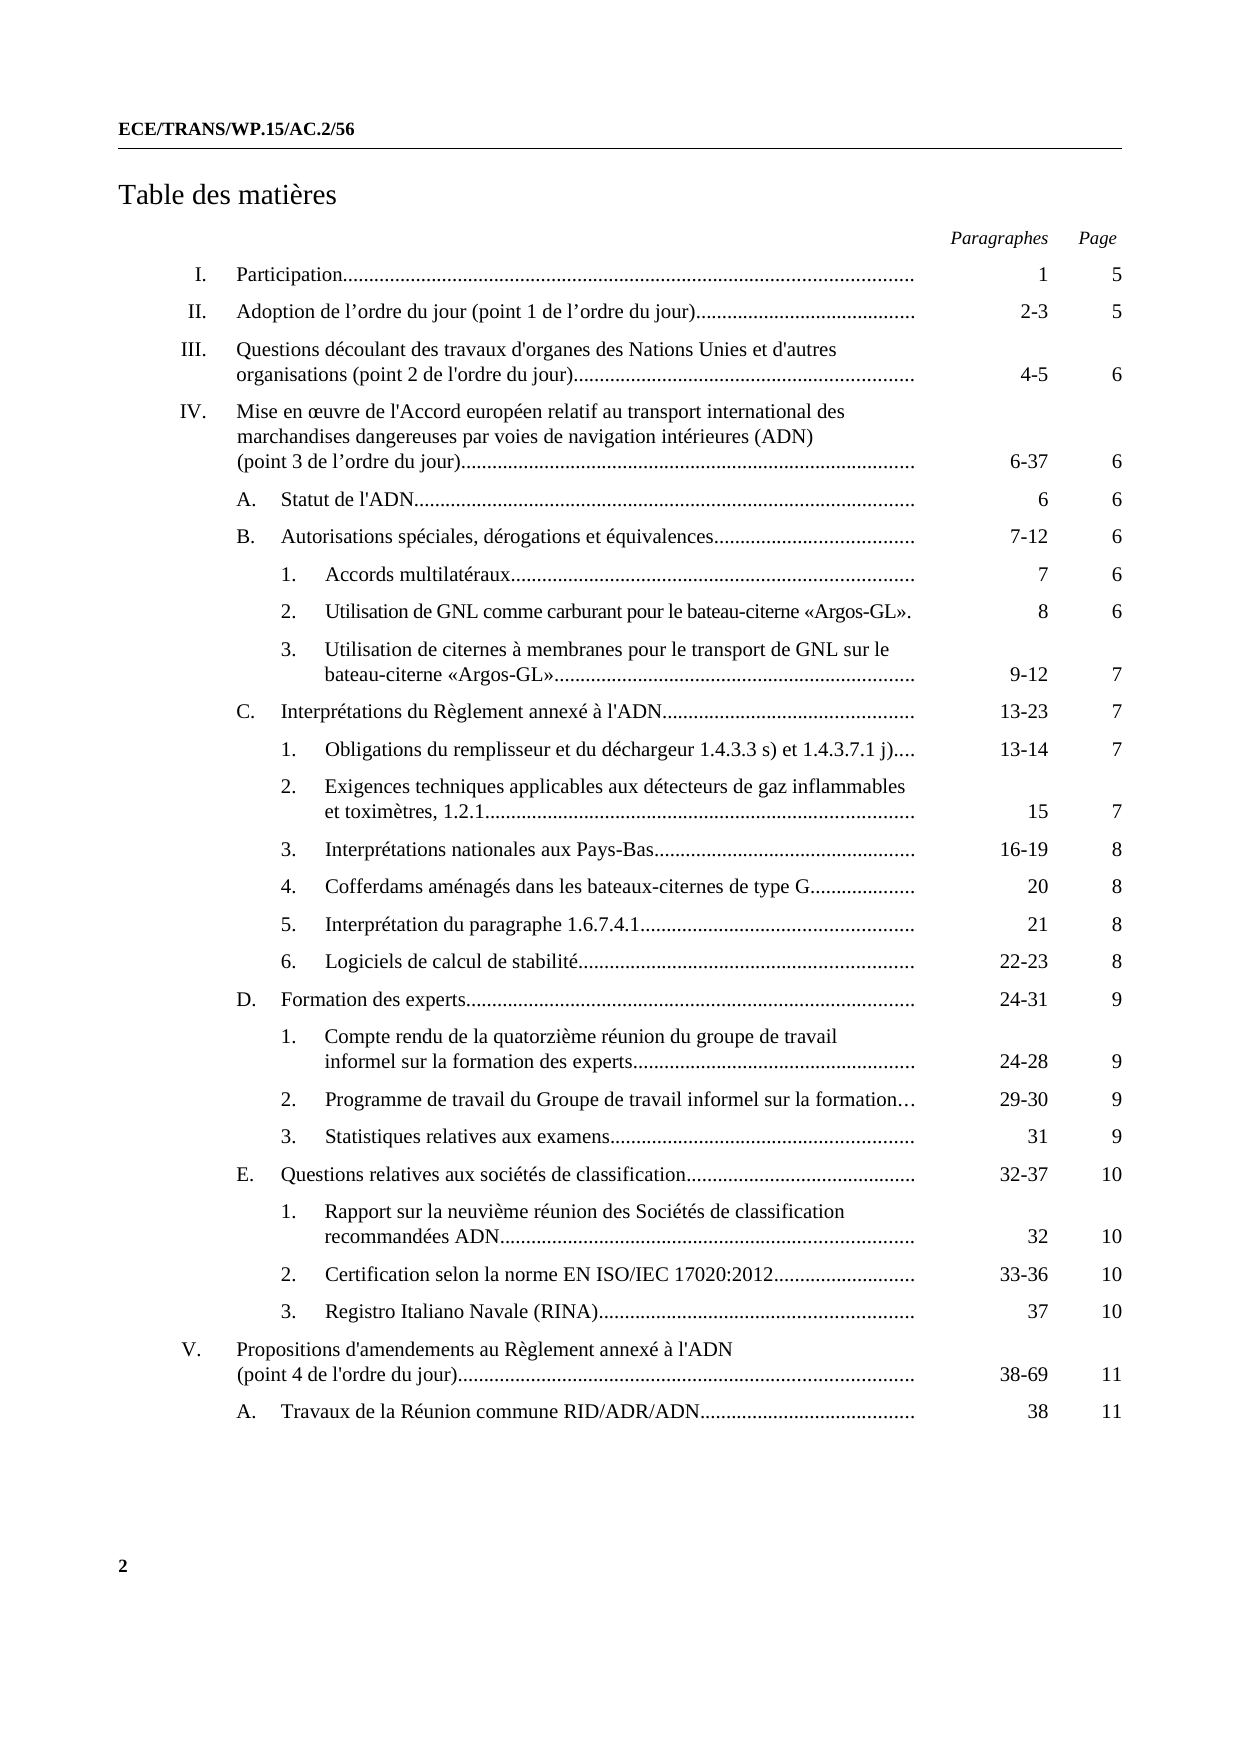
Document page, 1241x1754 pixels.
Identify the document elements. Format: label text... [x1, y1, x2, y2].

text I. Participation 1 5 [118, 261, 1122, 286]
text 6. Logiciels de calcul de stabilité 22-23 8 [118, 948, 1122, 973]
text 1. Obligations du remplisseur et du déchargeur 1.4.3.3 s) et 1.4.3.7.1 j) 13-14 7 [118, 736, 1122, 761]
text 3. Registro Italiano Navale (RINA) 37 10 [118, 1298, 1122, 1323]
text 2. Utilisation de GNL comme carburant pour le bateau-citerne «Argos-GL» 8 6 [118, 598, 1122, 623]
text 3. Utilisation de citernes à membranes pour le transport de GNL sur le bateau-citerne «Argos-GL» 9-12 7 [118, 636, 1122, 686]
text 1. Accords multilatéraux 7 6 [118, 561, 1122, 586]
text A. Statut de l'ADN 6 6 [118, 486, 1122, 511]
text 4. Cofferdams aménagés dans les bateaux-citernes de type G 20 8 [118, 873, 1122, 898]
text 2. Programme de travail du Groupe de travail informel sur la formation 29-30 9 [118, 1086, 1122, 1111]
text III. Questions découlant des travaux d'organes des Nations Unies et d'autres organisations (point 2 de l'ordre du jour) 4-5 6 [118, 336, 1122, 386]
text 3. Statistiques relatives aux examens 31 9 [118, 1123, 1122, 1148]
text D. Formation des experts 24-31 9 [118, 986, 1122, 1011]
text IV. Mise en œuvre de l'Accord européen relatif au transport international des marchandises dangereuses par voies de navigation intérieures (ADN) (point 3 de l’ordre du jour) 6-37 6 [118, 398, 1122, 473]
text 2. Certification selon la norme EN ISO/IEC 17020:2012 33-36 10 [118, 1261, 1122, 1286]
text 1. Rapport sur la neuvième réunion des Sociétés de classification recommandées ADN 32 10 [118, 1198, 1122, 1248]
text C. Interprétations du Règlement annexé à l'ADN 13-23 7 [118, 698, 1122, 723]
text B. Autorisations spéciales, dérogations et équivalences 7-12 6 [118, 523, 1122, 548]
text 5. Interprétation du paragraphe 1.6.7.4.1 21 8 [118, 911, 1122, 936]
text Paragraphes Page [148, 223, 1122, 248]
text 2. Exigences techniques applicables aux détecteurs de gaz inflammables et toximètres, 1.2.1 15 7 [118, 773, 1122, 823]
text E. Questions relatives aux sociétés de classification 32-37 10 [118, 1161, 1122, 1186]
text 1. Compte rendu de la quatorzième réunion du groupe de travail informel sur la formation des experts 24-28 9 [118, 1023, 1122, 1073]
text Table des matières [118, 177, 1122, 211]
text A. Travaux de la Réunion commune RID/ADR/ADN 38 11 [118, 1398, 1122, 1423]
text V. Propositions d'amendements au Règlement annexé à l'ADN (point 4 de l'ordre du jour) 38-69 11 [118, 1336, 1122, 1386]
text 3. Interprétations nationales aux Pays-Bas 16-19 8 [118, 836, 1122, 861]
text II. Adoption de l’ordre du jour (point 1 de l’ordre du jour) 2-3 5 [118, 298, 1122, 323]
